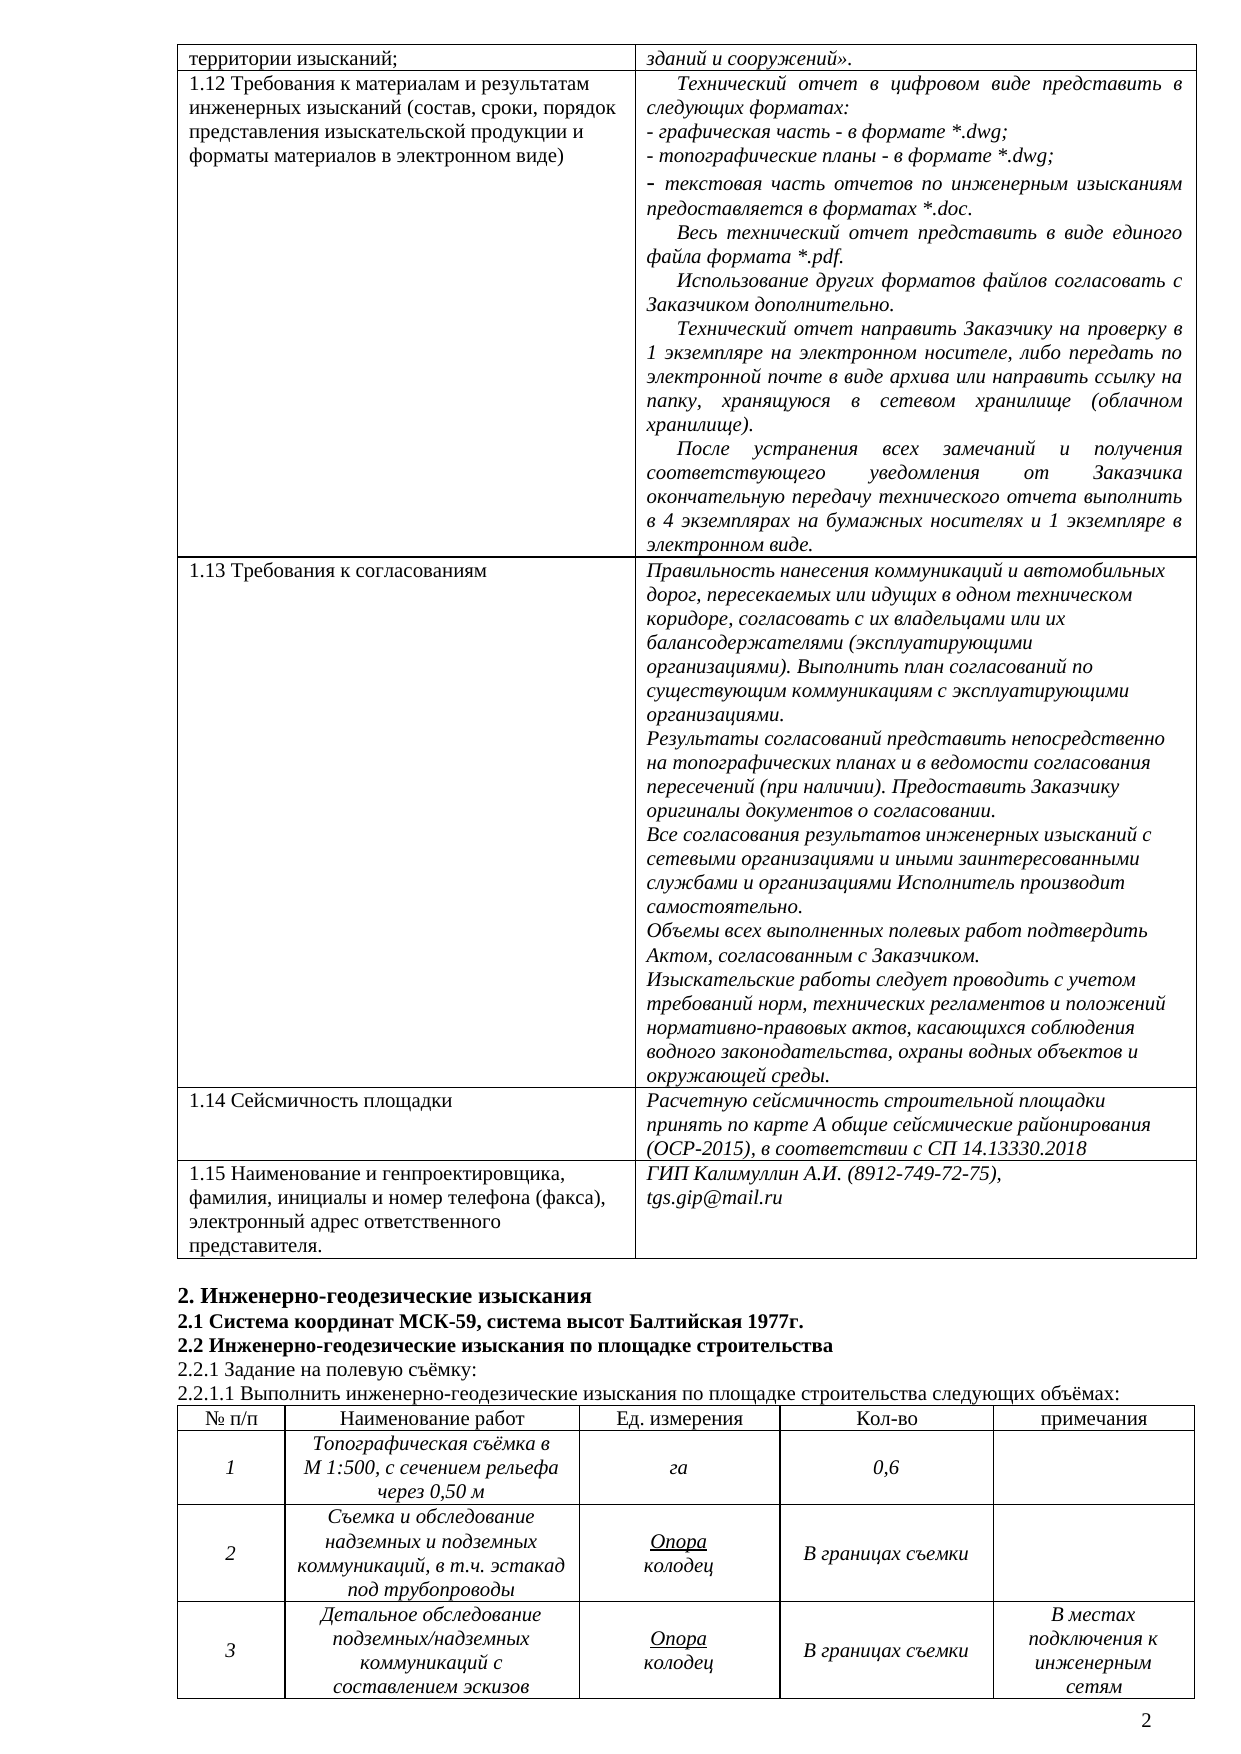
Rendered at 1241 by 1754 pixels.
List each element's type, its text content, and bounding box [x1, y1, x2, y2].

table_cell В местах подключения к инженерным сетям [994, 1602, 1194, 1698]
table_cell 0,6 [781, 1431, 993, 1503]
text 2.2.1 Задание на полевую съёмку: [177, 1357, 1152, 1381]
table_cell В границах съемки [781, 1602, 993, 1698]
table_cell Съемка и обследование надземных и подземных коммуникаций, в т.ч. эстакад под трубопроводы [286, 1505, 579, 1601]
text 2.1 Система координат МСК-59, система высот Балтийская 1977г. [177, 1309, 1152, 1333]
table_cell В границах съемки [781, 1505, 993, 1601]
table_cell 1.14 Сейсмичность площадки [178, 1088, 635, 1160]
table_header Кол-во [781, 1406, 993, 1430]
table_header Наименование работ [286, 1406, 579, 1430]
table_cell 2 [178, 1505, 284, 1601]
table_cell [994, 1505, 1194, 1601]
table_cell Расчетную сейсмичность строительной площадки принять по карте А общие сейсмические районирования (ОСР-2015), в соответствии с СП 14.13330.2018 [636, 1088, 1196, 1160]
table_cell 3 [178, 1602, 284, 1698]
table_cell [636, 45, 1196, 69]
table_cell 1.13 Требования к согласованиям [178, 558, 635, 1087]
table_cell Топографическая съёмка в М 1:500, с сечением рельефа через 0,50 м [286, 1431, 579, 1503]
text 2.2 Инженерно-геодезические изыскания по площадке строительства [177, 1333, 1152, 1357]
table_cell Детальное обследование подземных/надземных коммуникаций с составлением эскизов [286, 1602, 579, 1698]
table_cell Правильность нанесения коммуникаций и автомобильных дорог, пересекаемых или идущих в одном техническом коридоре, согласовать с их владельцами или их балансодержателями (эксплуатирующими организациями). Выполнить план согласований по существующим коммуникациям с эксплуатирующими организациями. Результаты согласований представить непосредственно на топографических планах и в ведомости согласования пересечений (при наличии). Предоставить Заказчику оригиналы документов о согласовании. Все согласования результатов инженерных изысканий с сетевыми организациями и иными заинтересованными службами и организациями Исполнитель производит самостоятельно. Объемы всех выполненных полевых работ подтвердить Актом, согласованным с Заказчиком. Изыскательские работы следует проводить с учетом требований норм, технических регламентов и положений нормативно-правовых актов, касающихся соблюдения водного законодательства, охраны водных объектов и окружающей среды. [636, 558, 1196, 1087]
table_header № п/п [178, 1406, 284, 1430]
table_cell 1.12 Требования к материалам и результатам инженерных изысканий (состав, сроки, порядок представления изыскательской продукции и форматы материалов в электронном виде) [178, 71, 635, 556]
table_cell 1 [178, 1431, 284, 1503]
table_cell Опора колодец [580, 1602, 779, 1698]
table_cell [178, 45, 635, 69]
table_cell [994, 1431, 1194, 1503]
table_cell Опора колодец [580, 1505, 779, 1601]
table_cell га [580, 1431, 779, 1503]
table_header Ед. измерения [580, 1406, 779, 1430]
table_cell Технический отчет в цифровом виде представить в следующих форматах: - графическая часть - в формате *.dwg; - топографические планы - в формате *.dwg; - текстовая часть отчетов по инженерным изысканиям предоставляется в форматах *.doc. Весь технический отчет представить в виде единого файла формата *.pdf. Использование других форматов файлов согласовать с Заказчиком дополнительно. Технический отчет направить Заказчику на проверку в 1 экземпляре на электронном носителе, либо передать по электронной почте в виде архива или направить ссылку на папку, хранящуюся в сетевом хранилище (облачном хранилище). После устранения всех замечаний и получения соответствующего уведомления от Заказчика окончательную передачу технического отчета выполнить в 4 экземплярах на бумажных носителях и 1 экземпляре в электронном виде. [636, 71, 1196, 556]
table_cell ГИП Калимуллин А.И. (8912-749-72-75), tgs.gip@mail.ru [636, 1161, 1196, 1257]
table_cell 1.15 Наименование и генпроектировщика, фамилия, инициалы и номер телефона (факса), электронный адрес ответственного представителя. [178, 1161, 635, 1257]
table_header примечания [994, 1406, 1194, 1430]
text 2. Инженерно-геодезические изыскания [177, 1282, 1152, 1309]
text 2.2.1.1 Выполнить инженерно-геодезические изыскания по площадке строительства следующих объёмах: [177, 1381, 1152, 1405]
